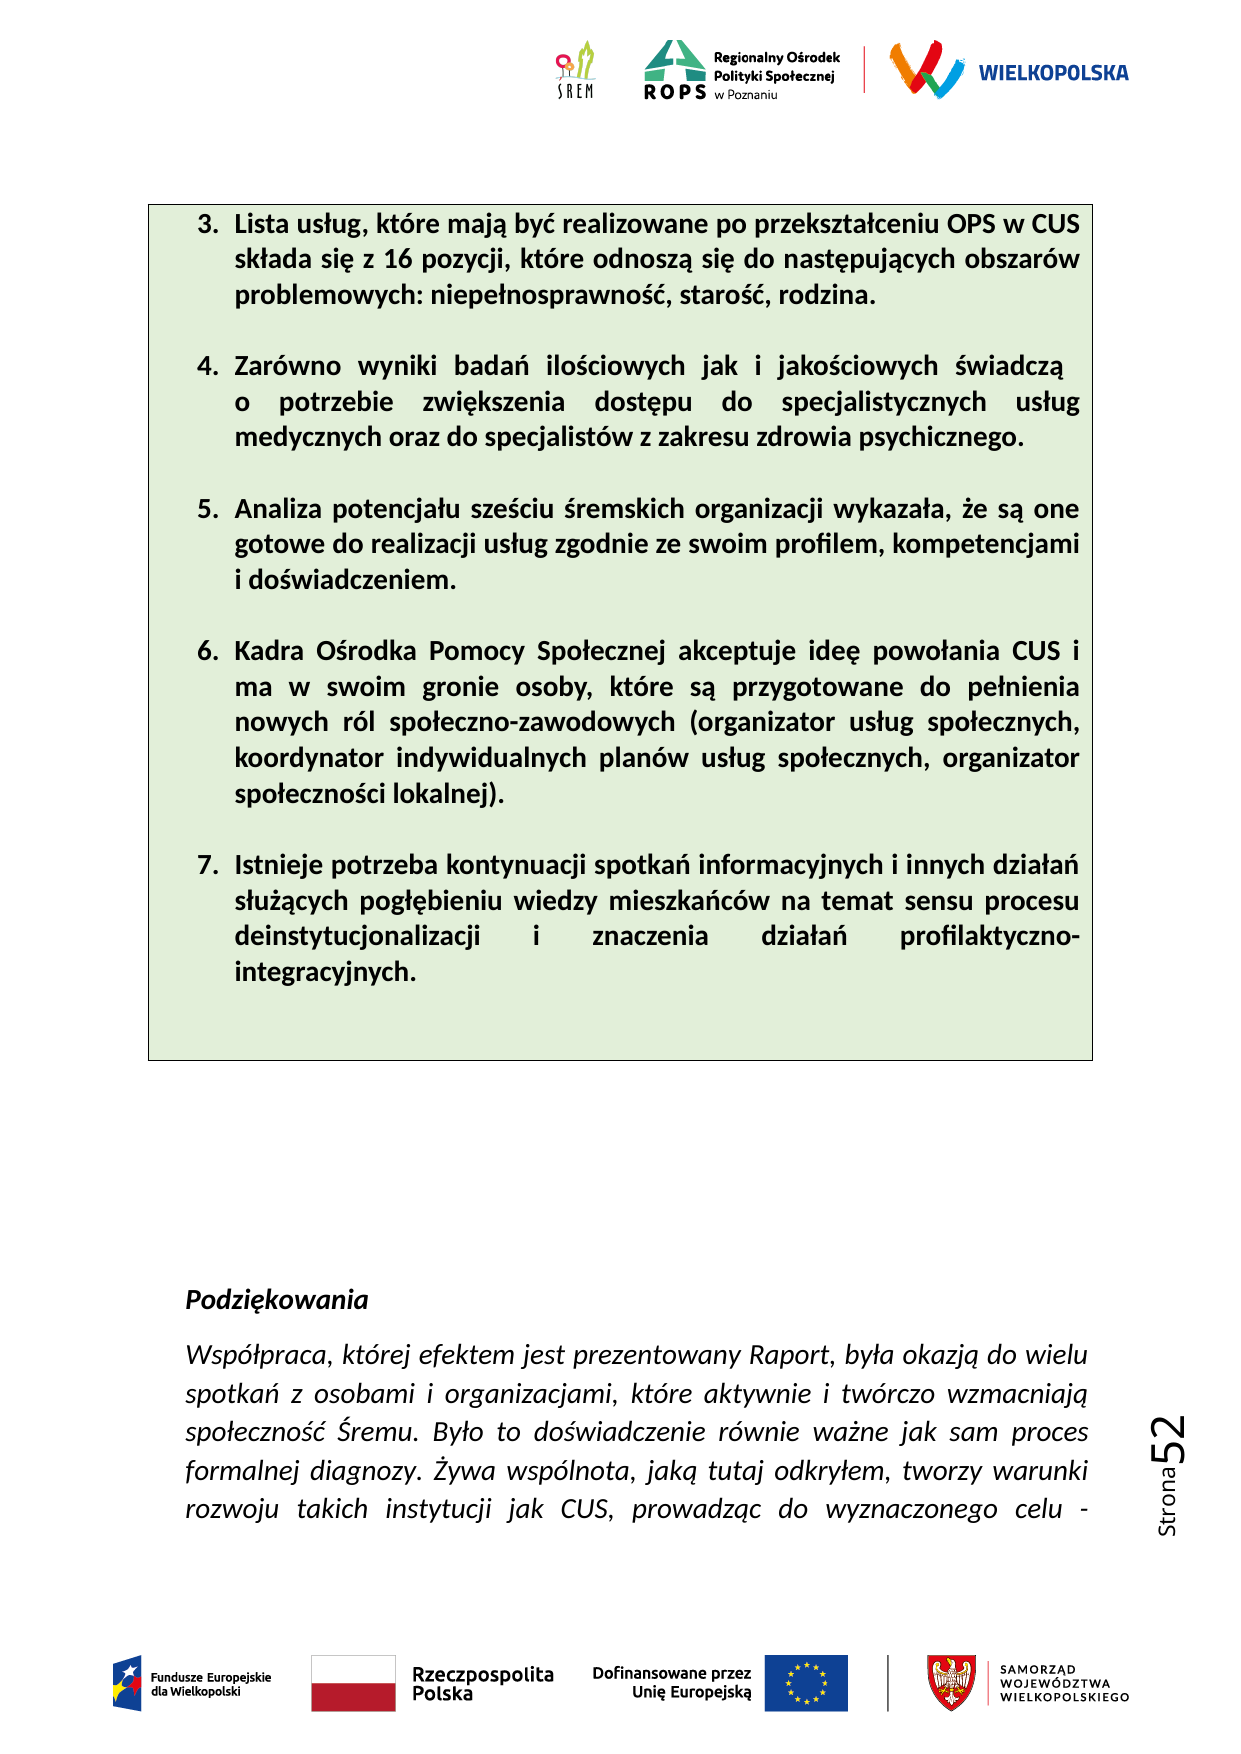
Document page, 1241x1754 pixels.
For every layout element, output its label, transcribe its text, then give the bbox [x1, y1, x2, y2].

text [185, 1336, 1093, 1526]
picture [1, 1624, 1239, 1744]
text Podziękowania [185, 1281, 1093, 1317]
picture [12, 10, 1238, 128]
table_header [149, 205, 1092, 1060]
